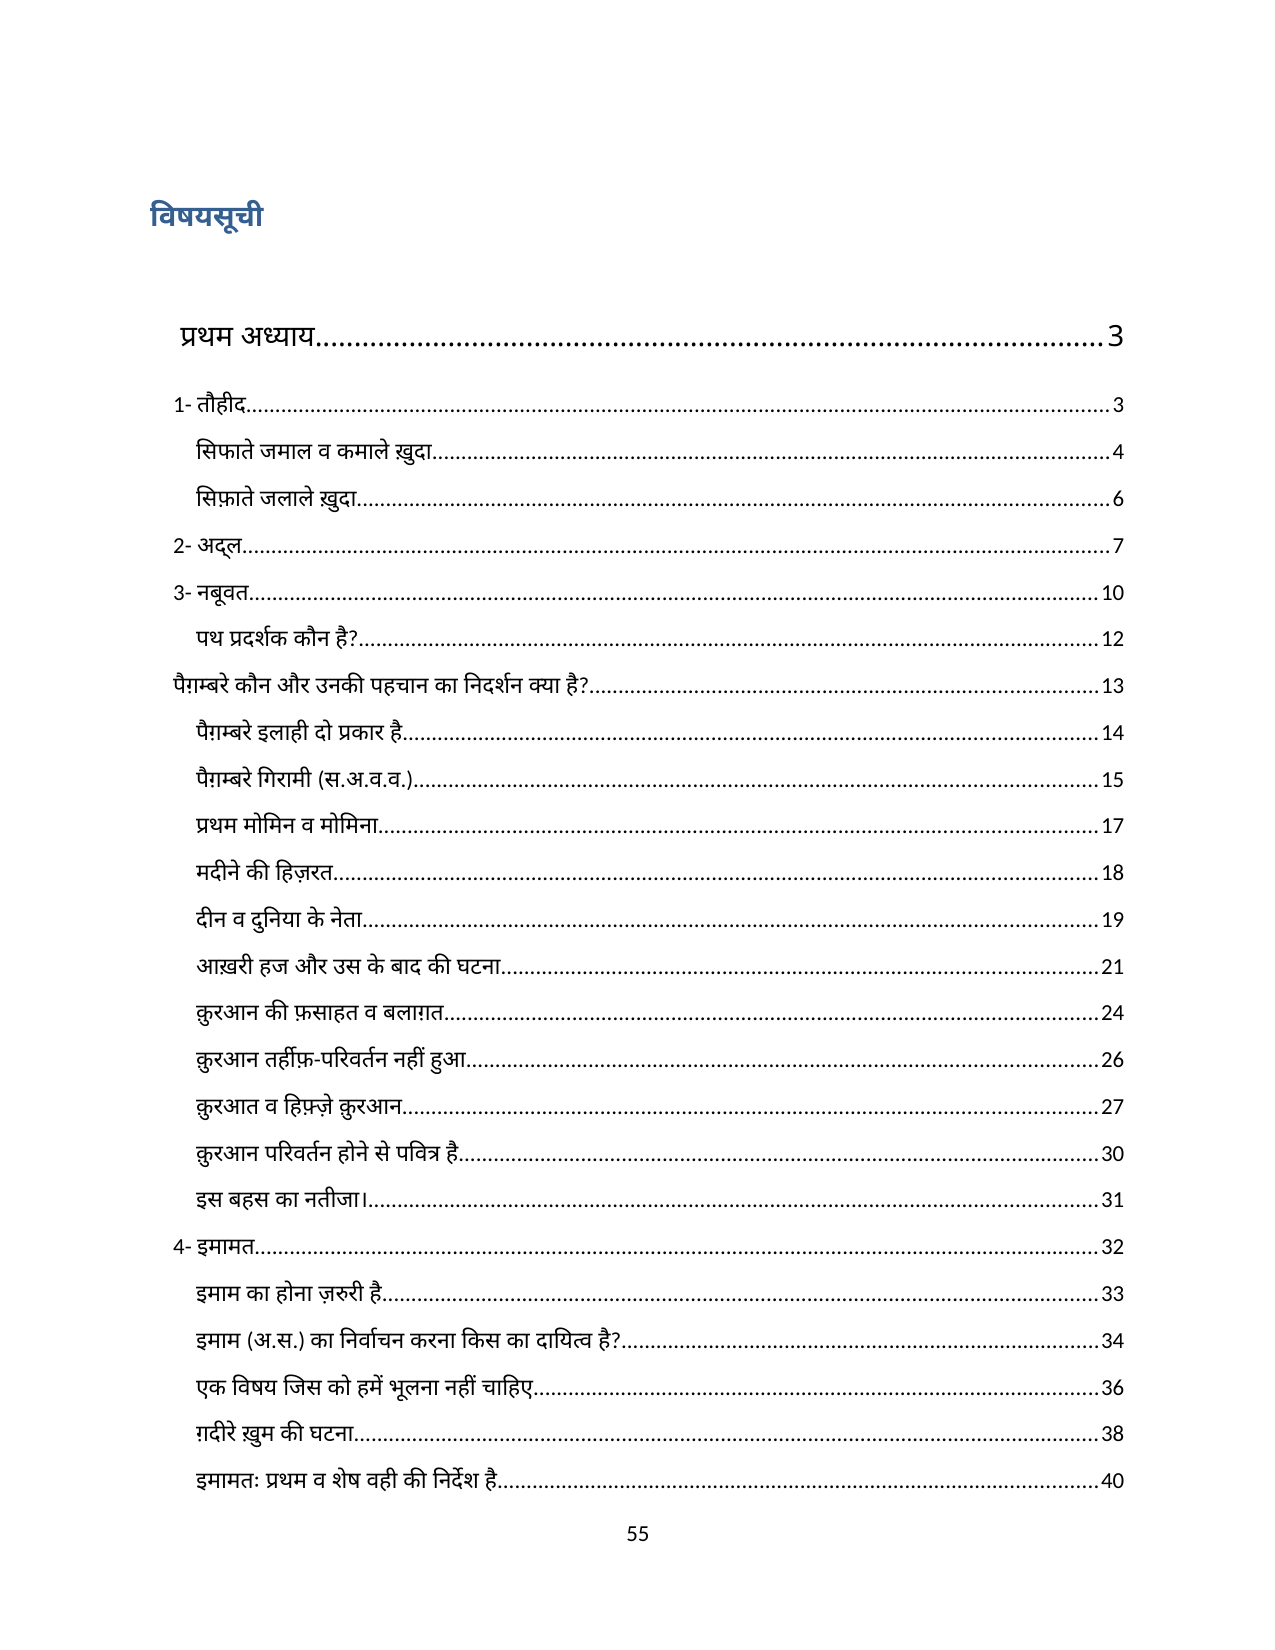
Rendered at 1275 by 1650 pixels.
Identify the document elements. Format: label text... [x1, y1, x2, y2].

subtitle विषयसूची [150, 200, 1125, 238]
